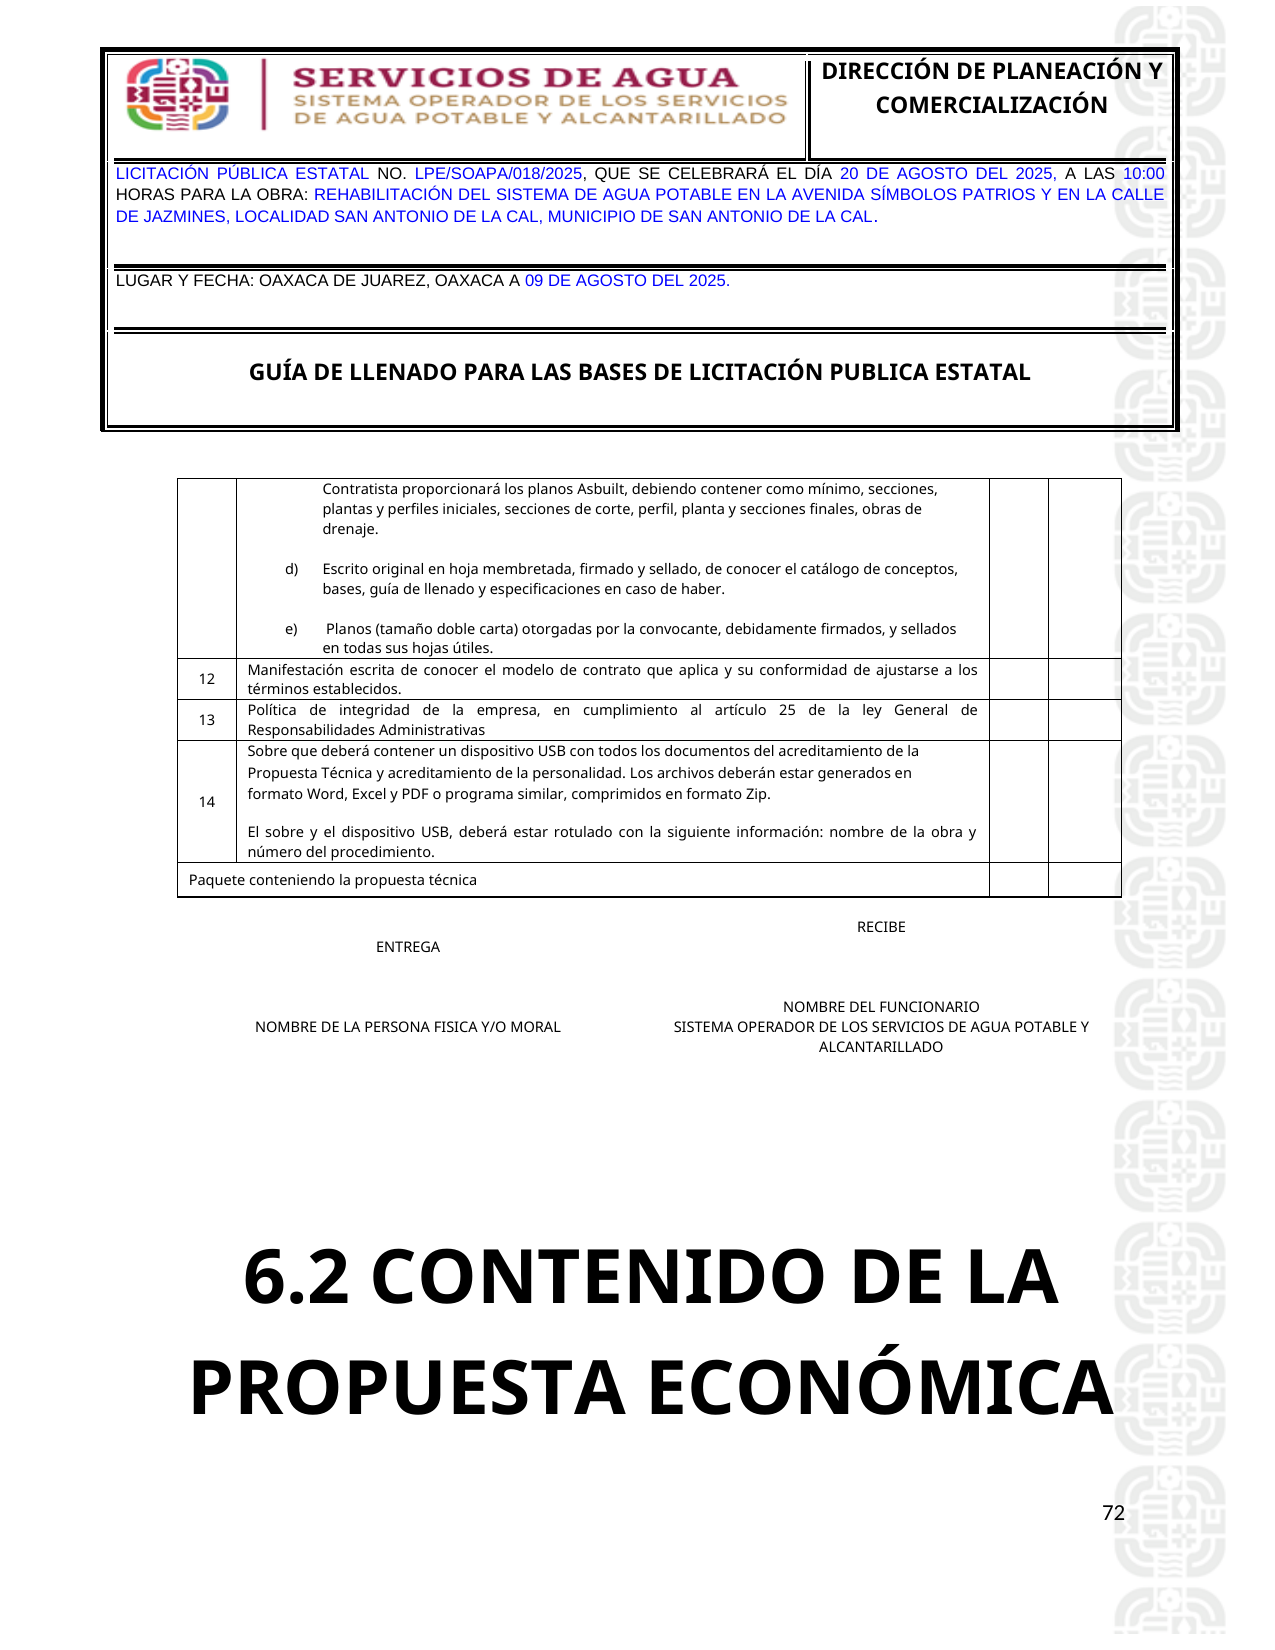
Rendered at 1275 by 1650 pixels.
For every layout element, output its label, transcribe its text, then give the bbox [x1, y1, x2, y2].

table_cell [1049, 700, 1121, 740]
table_cell ENTREGA NOMBRE DE LA PERSONA FISICA Y/O MORAL [177, 898, 639, 1096]
table_cell [990, 700, 1048, 740]
picture [1099, 6, 1229, 1634]
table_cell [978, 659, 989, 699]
table_cell [1049, 479, 1121, 658]
table_cell RECIBE NOMBRE DEL FUNCIONARIO SISTEMA OPERADOR DE LOS SERVICIOS DE AGUA POTABLE Y ALCANTARILLADO [639, 896, 1124, 1096]
text 6.2 CONTENIDO DE LA PROPUESTA ECONÓMICA [177, 1224, 1125, 1436]
table_cell Paquete conteniendo la propuesta técnica [178, 863, 989, 896]
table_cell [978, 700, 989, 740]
table_cell 13 [178, 700, 236, 740]
table_cell 11 [178, 479, 236, 658]
picture [1099, 52, 1175, 430]
picture [122, 55, 796, 143]
table_cell [990, 479, 1048, 658]
table_cell [1049, 863, 1121, 896]
table_cell 14 [178, 741, 236, 862]
table_cell Sobre que deberá contener un dispositivo USB con todos los documentos del acreditamiento de la Propuesta Técnica y acreditamiento de la personalidad. Los archivos deberán estar generados en formato Word, Excel y PDF o programa similar, comprimidos en formato Zip. El sobre y el dispositivo USB, deberá estar rotulado con la siguiente información: nombre de la obra y número del procedimiento. [237, 741, 989, 862]
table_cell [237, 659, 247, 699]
table_cell [990, 741, 1048, 862]
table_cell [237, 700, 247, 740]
table_cell [990, 659, 1048, 699]
table_cell [1049, 741, 1121, 862]
table_cell 12 [178, 659, 236, 699]
table_cell [990, 863, 1048, 896]
table_cell [1049, 659, 1121, 699]
